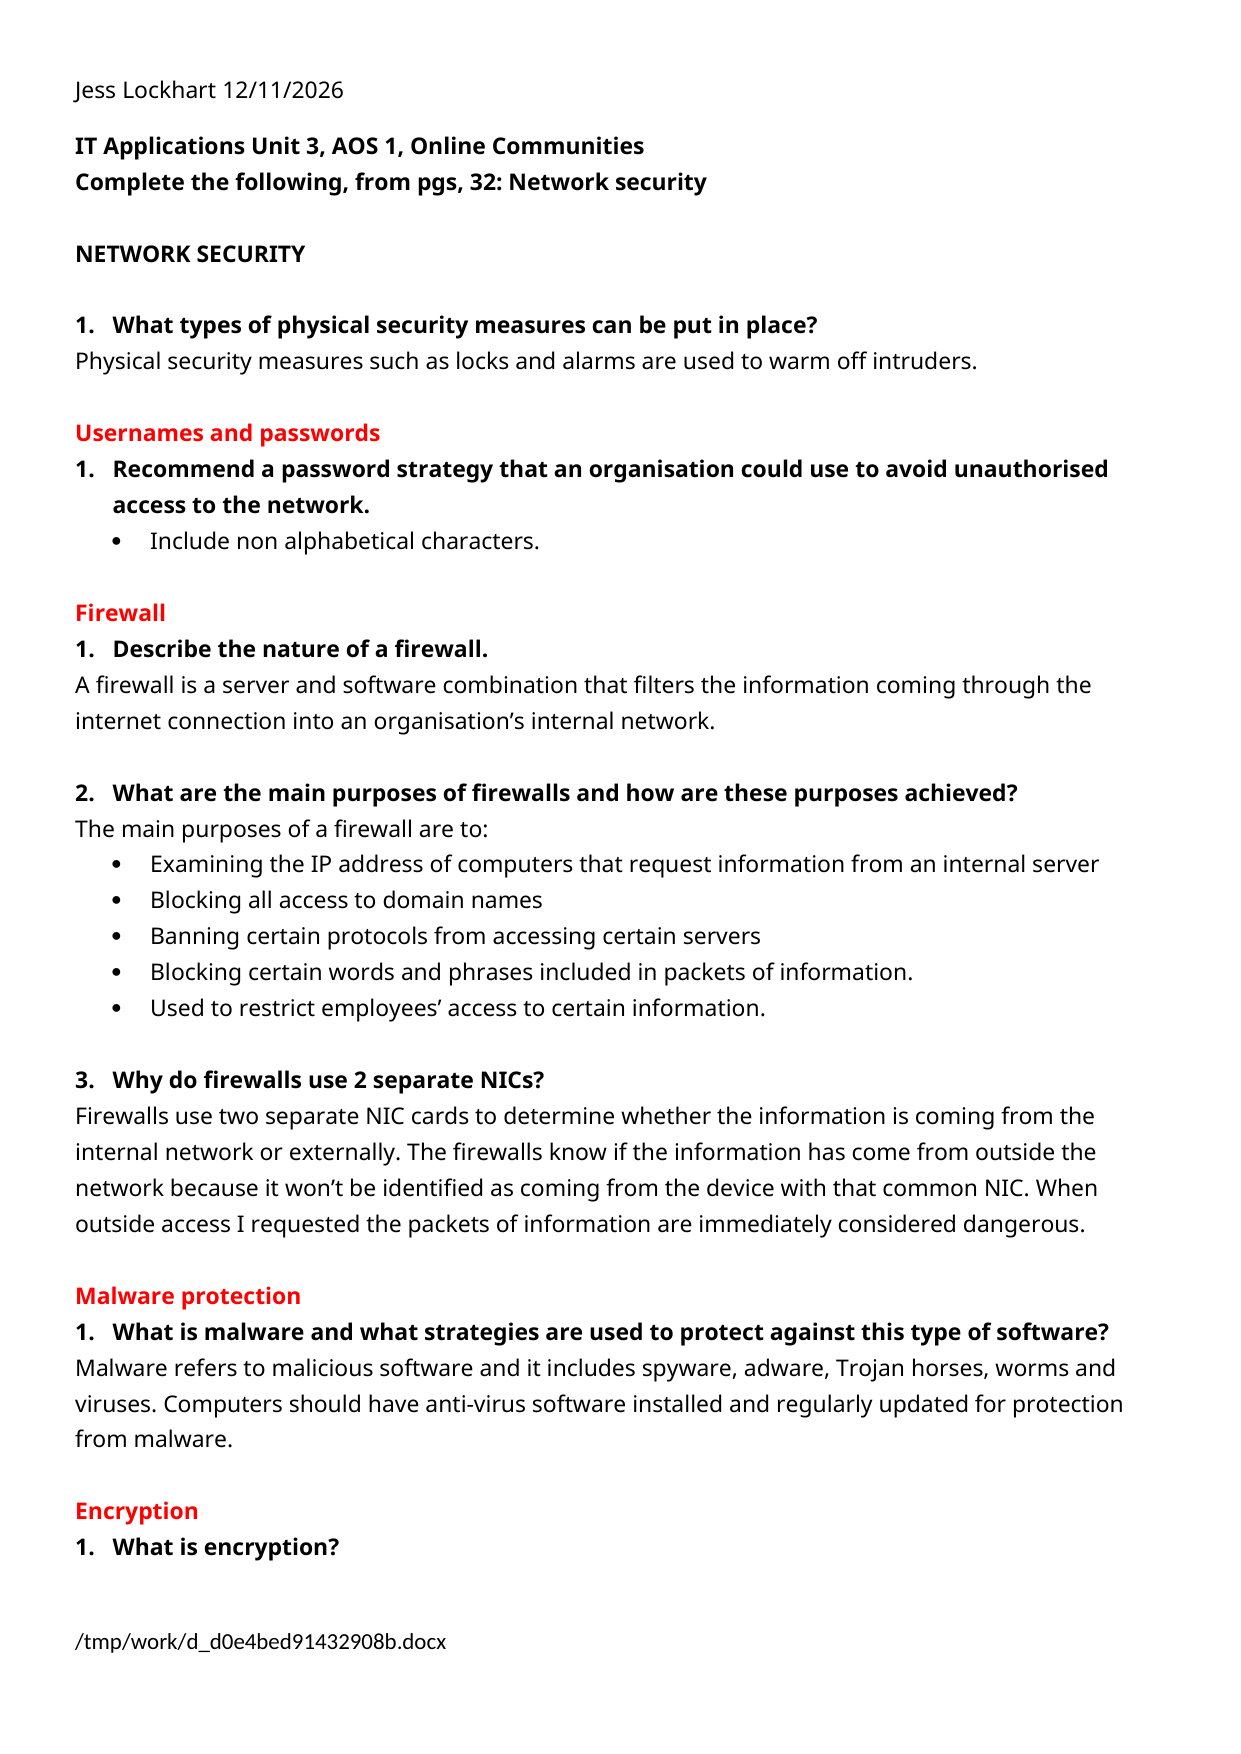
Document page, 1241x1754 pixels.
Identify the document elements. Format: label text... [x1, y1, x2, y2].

list Firewalls use two separate NIC cards to determine whether the information is coming from the internal network or externally. The firewalls know if the information has come from outside the network because it won’t be identified as coming from the device with that common NIC. When outside access I requested the packets of information are immediately considered dangerous. [75, 1100, 1165, 1239]
list Physical security measures such as locks and alarms are used to warm off intruders. [75, 345, 1165, 377]
list Firewall [75, 597, 1165, 628]
list What is encryption? [75, 1531, 1165, 1562]
list Include non alphabetical characters. [112, 525, 1165, 556]
list Malware refers to malicious software and it includes spyware, adware, Trojan horses, worms and viruses. Computers should have anti-virus software installed and regularly updated for protection from malware. [75, 1352, 1165, 1455]
list Usernames and passwords [75, 417, 1165, 448]
list Why do firewalls use 2 separate NICs? [75, 1064, 1165, 1095]
list What are the main purposes of firewalls and how are these purposes achieved? [75, 777, 1165, 808]
list Examining the IP address of computers that request information from an internal server [112, 848, 1165, 880]
list Malware protection [75, 1280, 1165, 1311]
list Encryption [75, 1495, 1165, 1527]
list The main purposes of a firewall are to: [75, 812, 1165, 844]
list Describe the nature of a firewall. [75, 633, 1165, 664]
text IT Applications Unit 3, AOS 1, Online Communities [75, 130, 1165, 161]
list What is malware and what strategies are used to protect against this type of software? [75, 1316, 1165, 1347]
list Used to restrict employees’ access to certain information. [112, 992, 1165, 1023]
list NETWORK SECURITY [75, 237, 1165, 269]
list What types of physical security measures can be put in place? [75, 309, 1165, 341]
list Blocking all access to domain names [112, 884, 1165, 916]
list A firewall is a server and software combination that filters the information coming through the internet connection into an organisation’s internal network. [75, 669, 1165, 736]
list Banning certain protocols from accessing certain servers [112, 920, 1165, 952]
list Recommend a password strategy that an organisation could use to avoid unauthorised access to the network. [75, 453, 1165, 520]
list Complete the following, from pgs, 32: Network security [75, 166, 1165, 197]
list Blocking certain words and phrases included in packets of information. [112, 956, 1165, 987]
